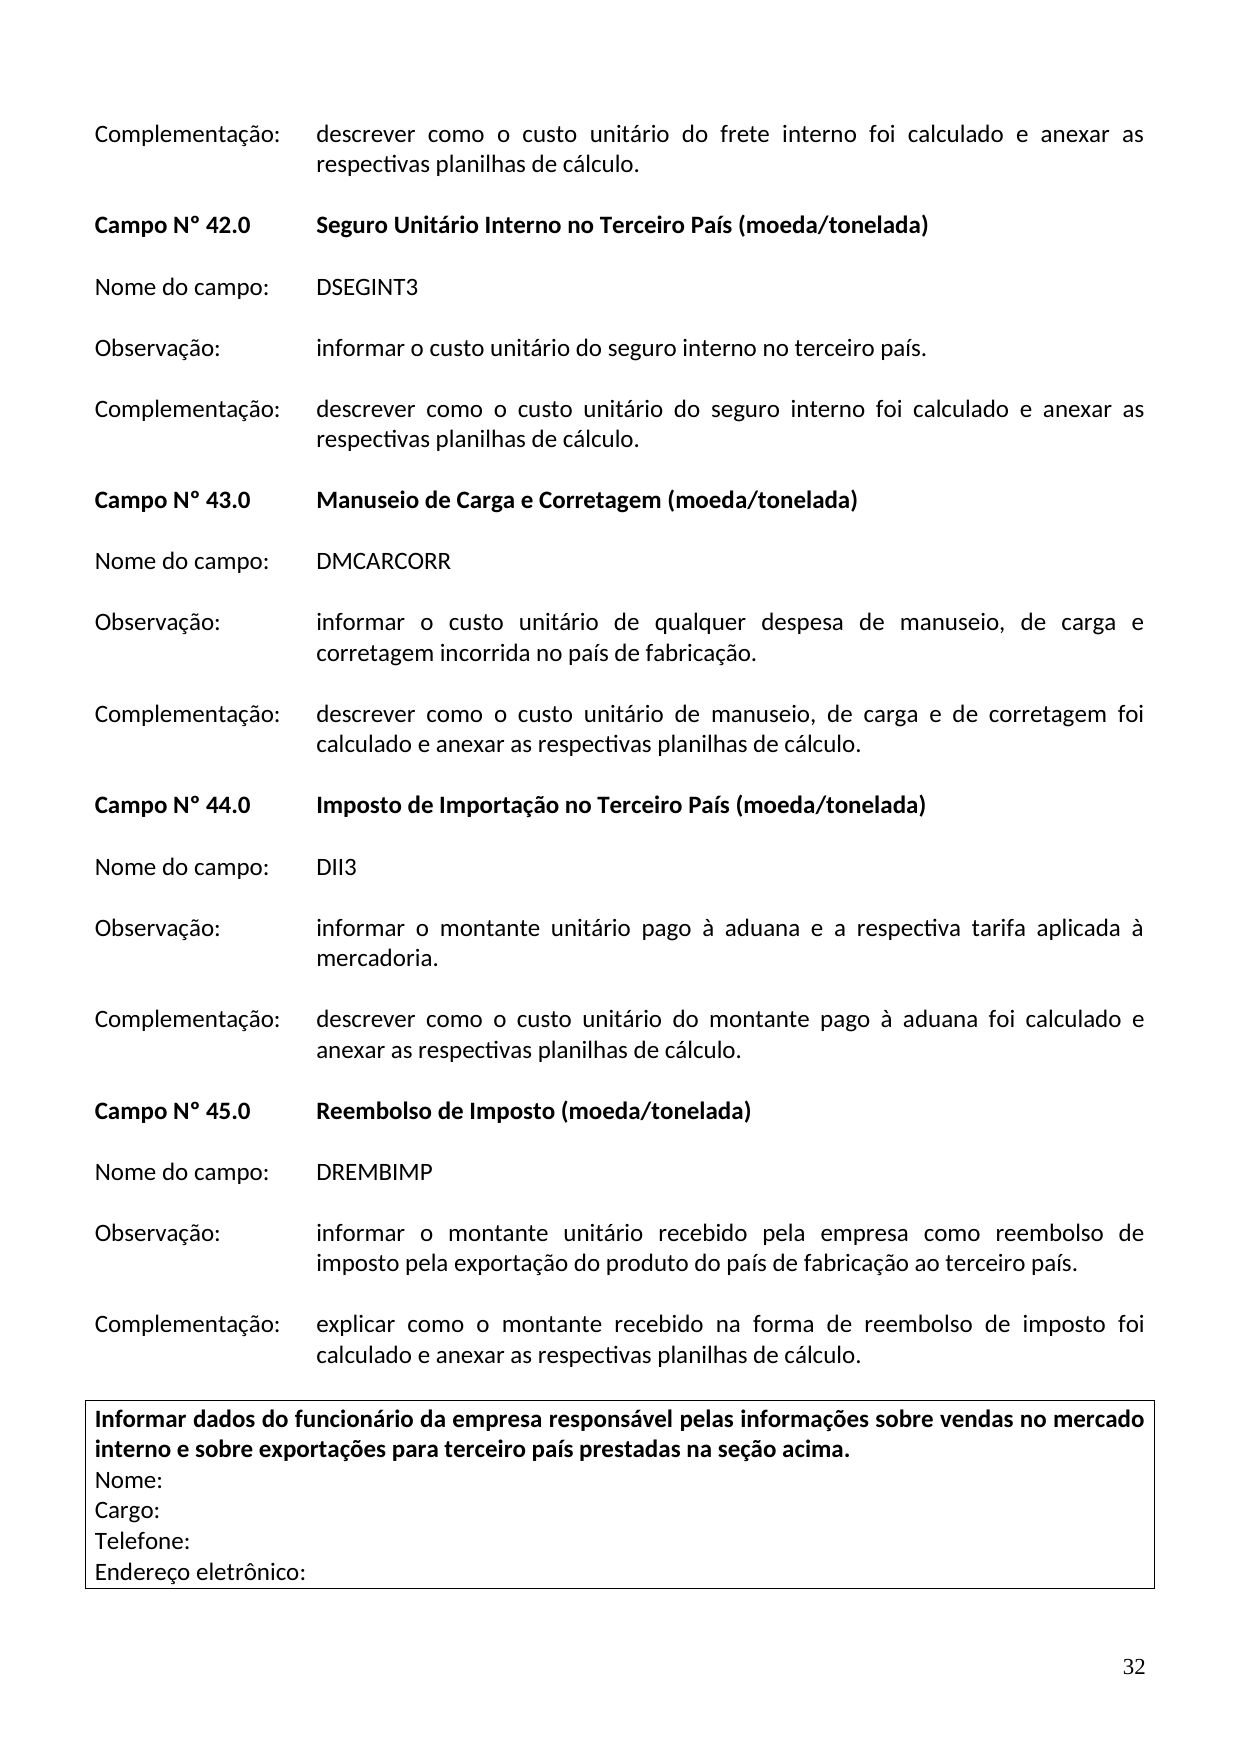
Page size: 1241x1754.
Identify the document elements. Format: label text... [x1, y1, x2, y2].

text Nome do campo: DSEGINT3 [94, 271, 1146, 301]
text Campo Nº 42.0 Seguro Unitário Interno no Terceiro País (moeda/tonelada) [94, 210, 1146, 240]
text Nome: [94, 1464, 1146, 1495]
text Nome do campo: DMCARCORR [94, 545, 1146, 576]
text Complementação: descrever como o custo unitário do seguro interno foi calculado e anexar as respectivas planilhas de cálculo. [94, 393, 1146, 454]
text Observação: informar o custo unitário de qualquer despesa de manuseio, de carga e corretagem incorrida no país de fabricação. [94, 606, 1146, 667]
text Complementação: descrever como o custo unitário de manuseio, de carga e de corretagem foi calculado e anexar as respectivas planilhas de cálculo. [94, 698, 1146, 759]
text Complementação: descrever como o custo unitário do frete interno foi calculado e anexar as respectivas planilhas de cálculo. [94, 118, 1146, 179]
text Nome do campo: DREMBIMP [94, 1156, 1146, 1186]
text Endereço eletrônico: [86, 1553, 1154, 1588]
text Telefone: [94, 1525, 1146, 1553]
text Observação: informar o montante unitário recebido pela empresa como reembolso de imposto pela exportação do produto do país de fabricação ao terceiro país. [94, 1217, 1146, 1278]
text Campo Nº 43.0 Manuseio de Carga e Corretagem (moeda/tonelada) [94, 484, 1146, 515]
text Observação: informar o montante unitário pago à aduana e a respectiva tarifa aplicada à mercadoria. [94, 912, 1146, 973]
text Nome do campo: DII3 [94, 851, 1146, 881]
text Campo Nº 44.0 Imposto de Importação no Terceiro País (moeda/tonelada) [94, 789, 1146, 820]
text Informar dados do funcionário da empresa responsável pelas informações sobre vendas no mercado interno e sobre exportações para terceiro país prestadas na seção acima. [86, 1401, 1154, 1464]
text Observação: informar o custo unitário do seguro interno no terceiro país. [94, 332, 1146, 362]
text Cargo: [94, 1495, 1146, 1525]
text Complementação: descrever como o custo unitário do montante pago à aduana foi calculado e anexar as respectivas planilhas de cálculo. [94, 1003, 1146, 1064]
text Campo Nº 45.0 Reembolso de Imposto (moeda/tonelada) [94, 1095, 1146, 1125]
text Complementação: explicar como o montante recebido na forma de reembolso de imposto foi calculado e anexar as respectivas planilhas de cálculo. [94, 1308, 1146, 1369]
